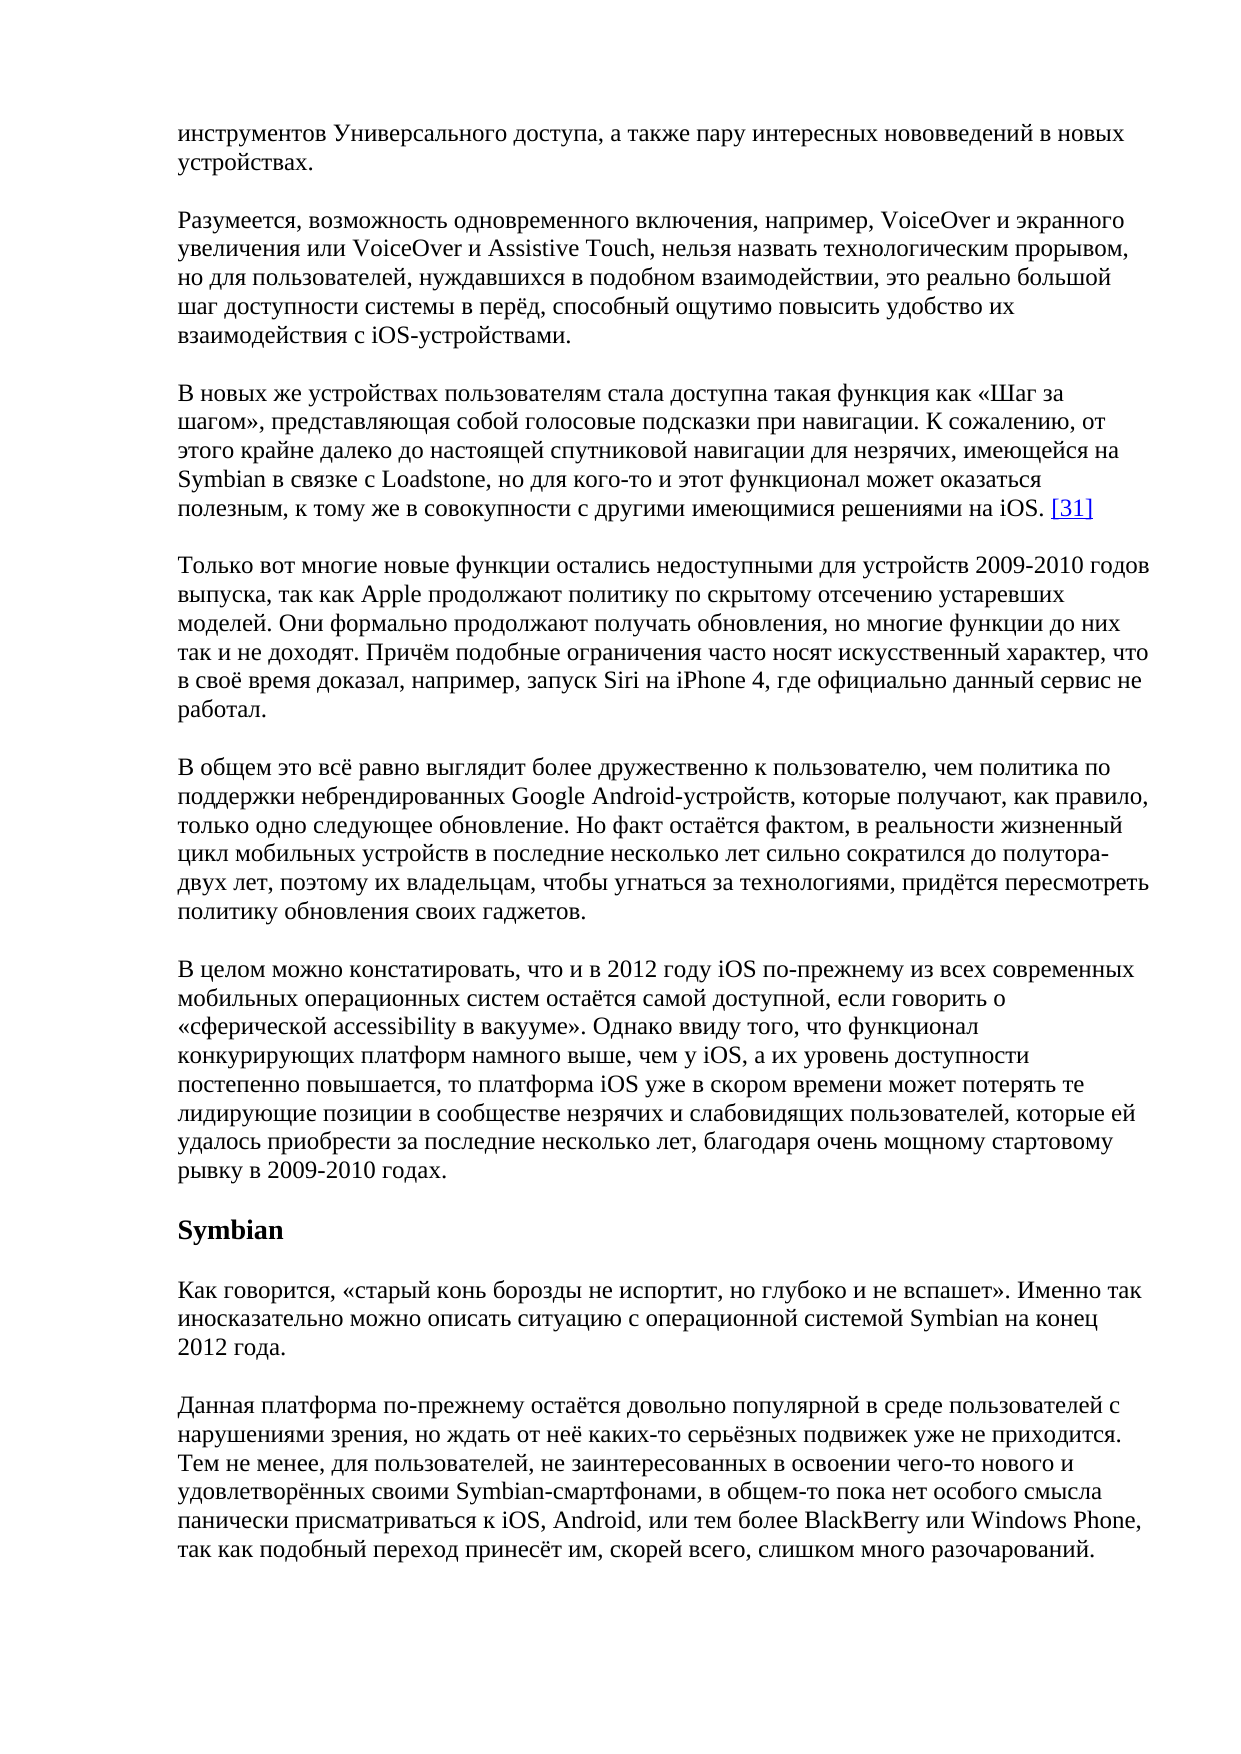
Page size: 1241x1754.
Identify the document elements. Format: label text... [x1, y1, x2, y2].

text Symbian [177, 1213, 1152, 1246]
text В общем это всё равно выглядит более дружественно к пользователю, чем политика по поддержки небрендированных Google Android-устройств, которые получают, как правило, только одно следующее обновление. Но факт остаётся фактом, в реальности жизненный цикл мобильных устройств в последние несколько лет сильно сократился до полутора-двух лет, поэтому их владельцам, чтобы угнаться за технологиями, придётся пересмотреть политику обновления своих гаджетов. [177, 752, 1152, 925]
text В новых же устройствах пользователям стала доступна такая функция как «Шаг за шагом», представляющая собой голосовые подсказки при навигации. К сожалению, от этого крайне далеко до настоящей спутниковой навигации для незрячих, имеющейся на Symbian в связке с Loadstone, но для кого-то и этот функционал может оказаться полезным, к тому же в совокупности с другими имеющимися решениями на iOS. [31] [177, 378, 1152, 521]
text Данная платформа по-прежнему остаётся довольно популярной в среде пользователей с нарушениями зрения, но ждать от неё каких-то серьёзных подвижек уже не приходится. Тем не менее, для пользователей, не заинтересованных в освоении чего-то нового и удовлетворённых своими Symbian-смартфонами, в общем-то пока нет особого смысла панически присматриваться к iOS, Android, или тем более BlackBerry или Windows Phone, так как подобный переход принесёт им, скорей всего, слишком много разочарований. [177, 1390, 1152, 1563]
text Как говорится, «старый конь борозды не испортит, но глубоко и не вспашет». Именно так иносказательно можно описать ситуацию с операционной системой Symbian на конец 2012 года. [177, 1275, 1152, 1361]
text Только вот многие новые функции остались недоступными для устройств 2009-2010 годов выпуска, так как Apple продолжают политику по скрытому отсечению устаревших моделей. Они формально продолжают получать обновления, но многие функции до них так и не доходят. Причём подобные ограничения часто носят искусственный характер, что в своё время доказал, например, запуск Siri на iPhone 4, где официально данный сервис не работал. [177, 551, 1152, 723]
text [177, 118, 1152, 176]
text Разумеется, возможность одновременного включения, например, VoiceOver и экранного увеличения или VoiceOver и Assistive Touch, нельзя назвать технологическим прорывом, но для пользователей, нуждавшихся в подобном взаимодействии, это реально большой шаг доступности системы в перёд, способный ощутимо повысить удобство их взаимодействия с iOS-устройствами. [177, 205, 1152, 348]
text В целом можно констатировать, что и в 2012 году iOS по-прежнему из всех современных мобильных операционных систем остаётся самой доступной, если говорить о «сферической accessibility в вакууме». Однако ввиду того, что функционал конкурирующих платформ намного выше, чем у iOS, а их уровень доступности постепенно повышается, то платформа iOS уже в скором времени может потерять те лидирующие позиции в сообществе незрячих и слабовидящих пользователей, которые ей удалось приобрести за последние несколько лет, благодаря очень мощному стартовому рывку в 2009-2010 годах. [177, 954, 1152, 1184]
